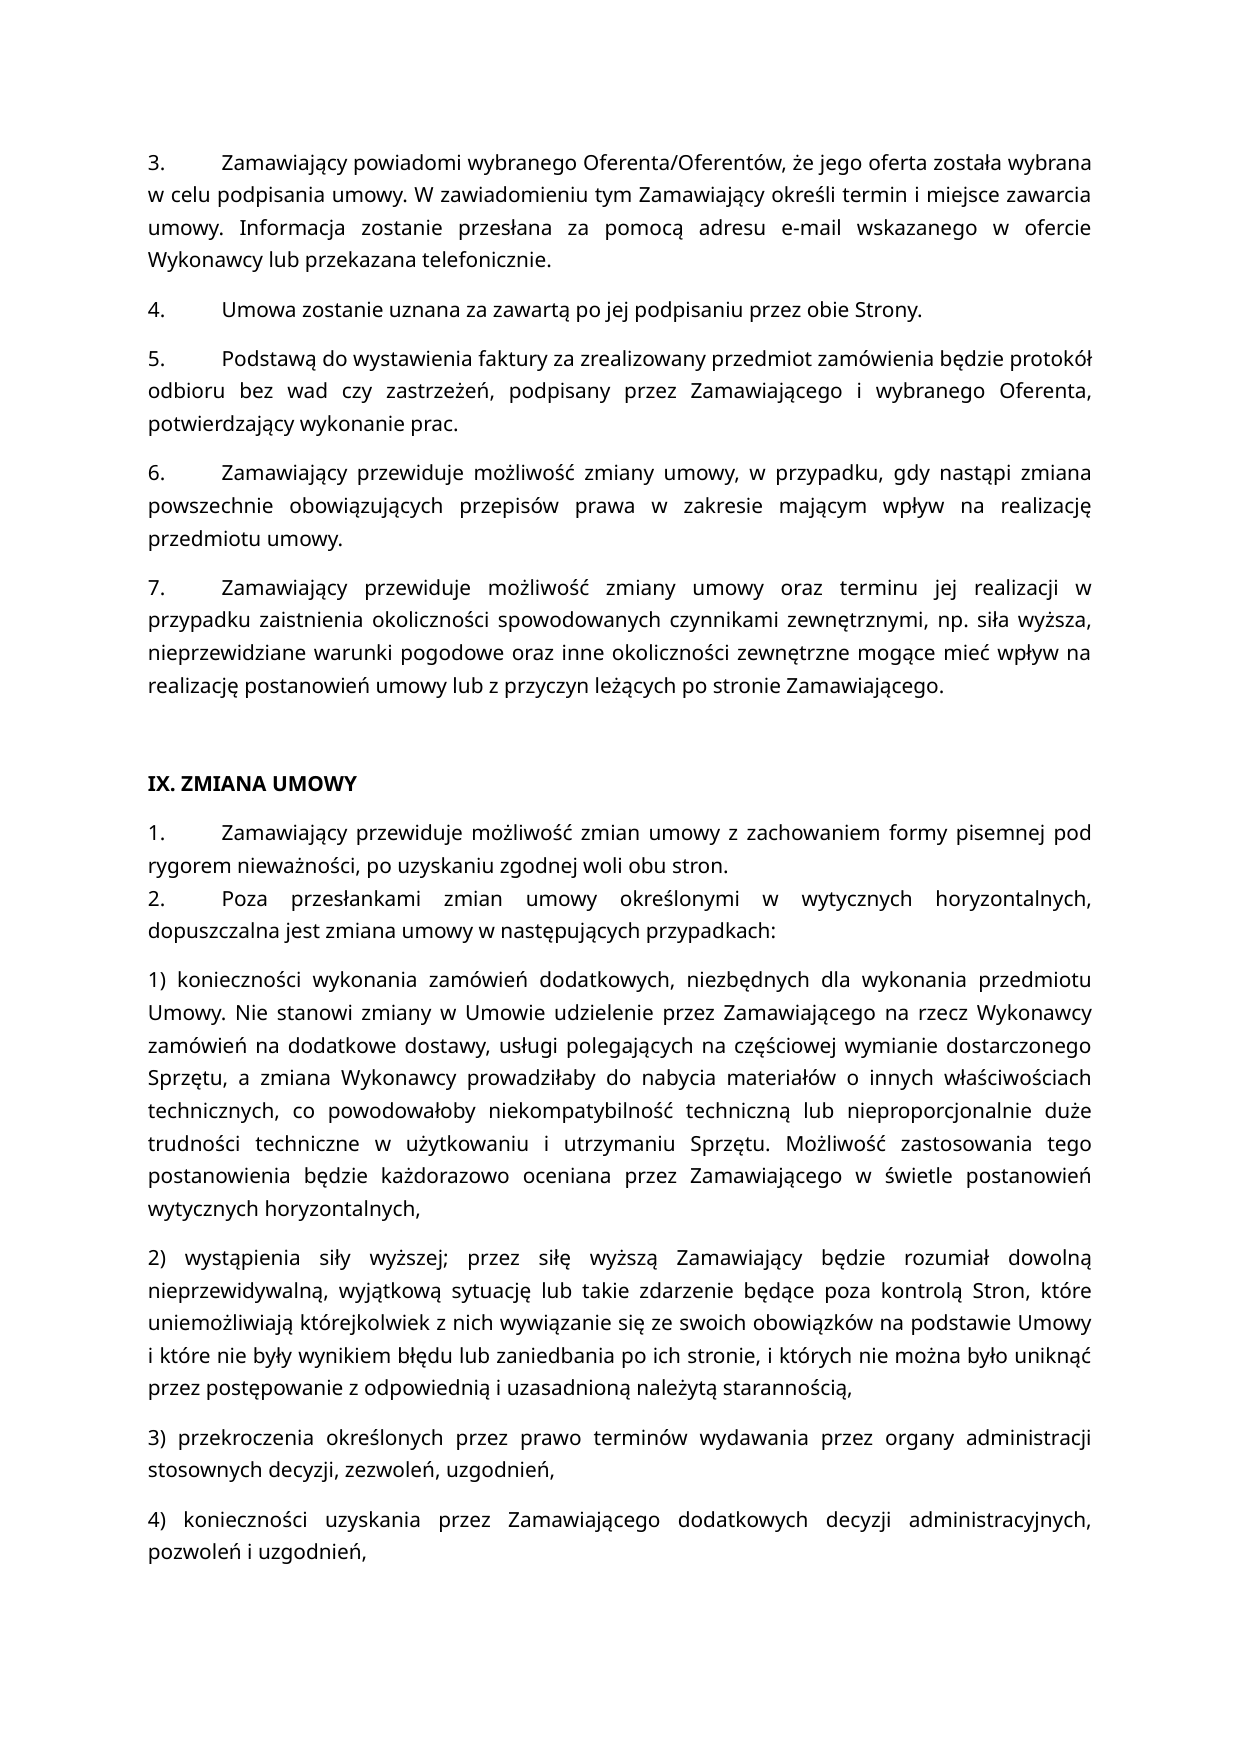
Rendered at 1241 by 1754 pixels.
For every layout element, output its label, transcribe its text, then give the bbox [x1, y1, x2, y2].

list Zamawiający powiadomi wybranego Oferenta/Oferentów, że jego oferta została wybrana w celu podpisania umowy. W zawiadomieniu tym Zamawiający określi termin i miejsce zawarcia umowy. Informacja zostanie przesłana za pomocą adresu e-mail wskazanego w ofercie Wykonawcy lub przekazana telefonicznie. [148, 148, 1093, 274]
text 2) wystąpienia siły wyższej; przez siłę wyższą Zamawiający będzie rozumiał dowolną nieprzewidywalną, wyjątkową sytuację lub takie zdarzenie będące poza kontrolą Stron, które uniemożliwiają którejkolwiek z nich wywiązanie się ze swoich obowiązków na podstawie Umowy i które nie były wynikiem błędu lub zaniedbania po ich stronie, i których nie można było uniknąć przez postępowanie z odpowiednią i uzasadnioną należytą starannością, [148, 1243, 1093, 1402]
list Zamawiający przewiduje możliwość zmiany umowy oraz terminu jej realizacji w przypadku zaistnienia okoliczności spowodowanych czynnikami zewnętrznymi, np. siła wyższa, nieprzewidziane warunki pogodowe oraz inne okoliczności zewnętrzne mogące mieć wpływ na realizację postanowień umowy lub z przyczyn leżących po stronie Zamawiającego. [148, 573, 1093, 699]
text 1) konieczności wykonania zamówień dodatkowych, niezbędnych dla wykonania przedmiotu Umowy. Nie stanowi zmiany w Umowie udzielenie przez Zamawiającego na rzecz Wykonawcy zamówień na dodatkowe dostawy, usługi polegających na częściowej wymianie dostarczonego Sprzętu, a zmiana Wykonawcy prowadziłaby do nabycia materiałów o innych właściwościach technicznych, co powodowałoby niekompatybilność techniczną lub nieproporcjonalnie duże trudności techniczne w użytkowaniu i utrzymaniu Sprzętu. Możliwość zastosowania tego postanowienia będzie każdorazowo oceniana przez Zamawiającego w świetle postanowień wytycznych horyzontalnych, [148, 966, 1093, 1222]
list Umowa zostanie uznana za zawartą po jej podpisaniu przez obie Strony. [148, 295, 1093, 323]
text 4) konieczności uzyskania przez Zamawiającego dodatkowych decyzji administracyjnych, pozwoleń i uzgodnień, [148, 1505, 1093, 1566]
list Zamawiający przewiduje możliwość zmiany umowy, w przypadku, gdy nastąpi zmiana powszechnie obowiązujących przepisów prawa w zakresie mającym wpływ na realizację przedmiotu umowy. [148, 458, 1093, 552]
list Zamawiający przewiduje możliwość zmian umowy z zachowaniem formy pisemnej pod rygorem nieważności, po uzyskaniu zgodnej woli obu stron. [148, 818, 1093, 879]
list Podstawą do wystawienia faktury za zrealizowany przedmiot zamówienia będzie protokół odbioru bez wad czy zastrzeżeń, podpisany przez Zamawiającego i wybranego Oferenta, potwierdzający wykonanie prac. [148, 344, 1093, 438]
text 3) przekroczenia określonych przez prawo terminów wydawania przez organy administracji stosownych decyzji, zezwoleń, uzgodnień, [148, 1423, 1093, 1484]
list Poza przesłankami zmian umowy określonymi w wytycznych horyzontalnych, dopuszczalna jest zmiana umowy w następujących przypadkach: [148, 884, 1093, 945]
text IX. ZMIANA UMOWY [148, 769, 1093, 798]
